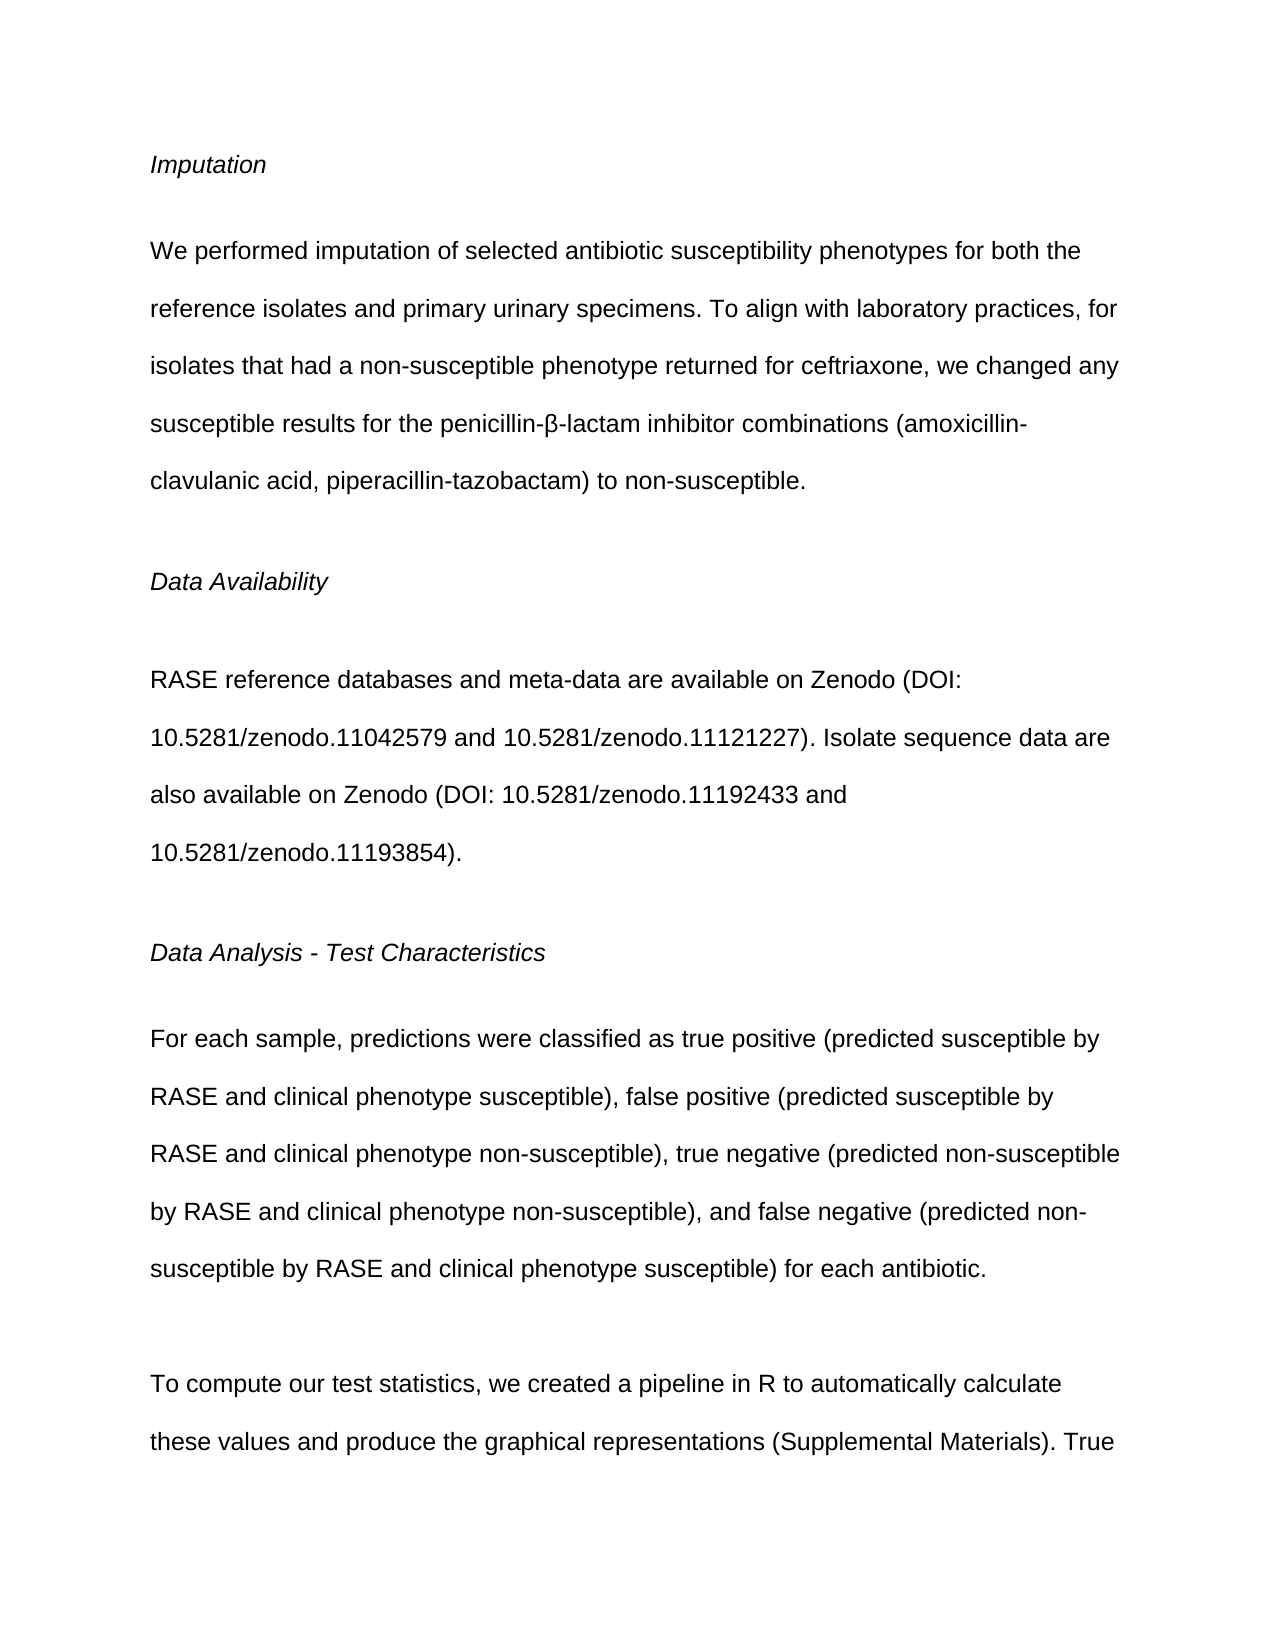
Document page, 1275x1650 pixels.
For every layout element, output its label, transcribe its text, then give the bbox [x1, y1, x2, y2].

text We performed imputation of selected antibiotic susceptibility phenotypes for both the reference isolates and primary urinary specimens. To align with laboratory practices, for isolates that had a non-susceptible phenotype returned for ceftriaxone, we changed any susceptible results for the penicillin-β-lactam inhibitor combinations (amoxicillin-clavulanic acid, piperacillin-tazobactam) to non-susceptible. [150, 236, 1125, 495]
text Data Analysis - Test Characteristics [150, 938, 1125, 967]
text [150, 1369, 1125, 1456]
text Data Availability [150, 567, 1125, 596]
text For each sample, predictions were classified as true positive (predicted susceptible by RASE and clinical phenotype susceptible), false positive (predicted susceptible by RASE and clinical phenotype non-susceptible), true negative (predicted non-susceptible by RASE and clinical phenotype non-susceptible), and false negative (predicted non-susceptible by RASE and clinical phenotype susceptible) for each antibiotic. [150, 1024, 1125, 1283]
text RASE reference databases and meta-data are available on Zenodo (DOI: 10.5281/zenodo.11042579 and 10.5281/zenodo.11121227). Isolate sequence data are also available on Zenodo (DOI: 10.5281/zenodo.11192433 and 10.5281/zenodo.11193854). [150, 610, 1125, 866]
text Imputation [150, 150, 1125, 179]
